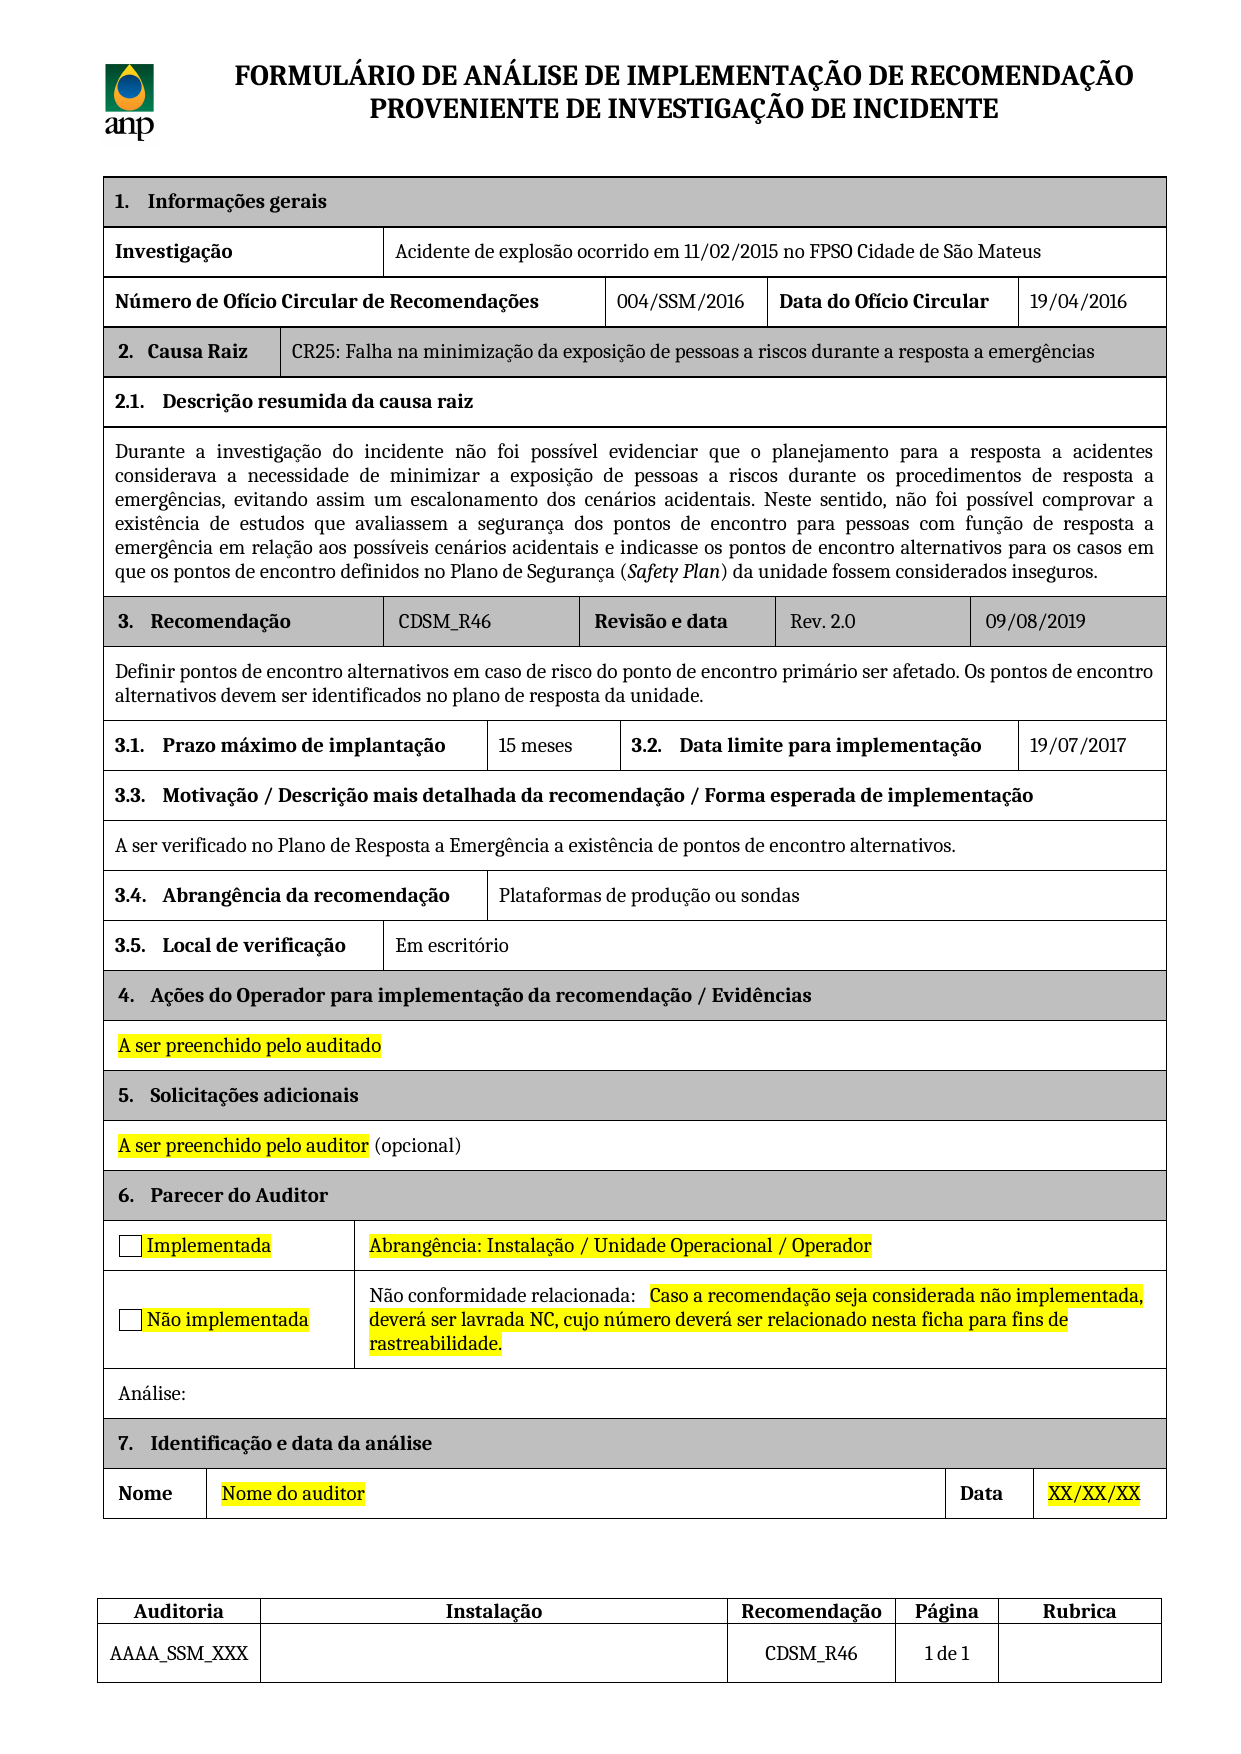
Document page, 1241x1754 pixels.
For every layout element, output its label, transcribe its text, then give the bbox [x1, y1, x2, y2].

table_cell Motivação / Descrição mais detalhada da recomendação / Forma esperada de implementação [104, 771, 1166, 820]
table_cell Descrição resumida da causa raiz [104, 378, 1166, 426]
table_cell Data [946, 1469, 1033, 1518]
table_cell Recomendação [104, 597, 383, 646]
table_cell Número de Ofício Circular de Recomendações [104, 278, 605, 326]
table_cell Ações do Operador para implementação da recomendação / Evidências [104, 971, 1166, 1020]
table_header Informações gerais [104, 178, 1166, 226]
table_cell Acidente de explosão ocorrido em 11/02/2015 no FPSO Cidade de São Mateus [384, 228, 1166, 276]
table_cell Prazo máximo de implantação [104, 721, 487, 770]
table_cell Revisão e data [580, 597, 775, 646]
table_cell Plataformas de produção ou sondas [488, 871, 1166, 920]
table_cell Causa Raiz [104, 328, 280, 376]
table_cell 004/SSM/2016 [606, 278, 767, 326]
table_cell Implementada [104, 1221, 354, 1270]
table_cell Parecer do Auditor [104, 1171, 1166, 1220]
table_cell CDSM_R46 [384, 597, 579, 646]
table_cell Investigação [104, 228, 383, 276]
table_cell 19/07/2017 [1019, 721, 1166, 770]
table_cell CR25: Falha na minimização da exposição de pessoas a riscos durante a resposta a emergências [281, 328, 1166, 376]
table_cell XX/XX/XX [1034, 1469, 1166, 1518]
table_cell Nome [104, 1469, 206, 1518]
table_cell Nome do auditor [207, 1469, 945, 1518]
table_cell 09/08/2019 [971, 597, 1166, 646]
table_cell A ser preenchido pelo auditor (opcional) [104, 1121, 1166, 1170]
table_cell Definir pontos de encontro alternativos em caso de risco do ponto de encontro primário ser afetado. Os pontos de encontro alternativos devem ser identificados no plano de resposta da unidade. [104, 647, 1166, 720]
table_cell Análise: [104, 1369, 1166, 1418]
table_cell Durante a investigação do incidente não foi possível evidenciar que o planejamento para a resposta a acidentes considerava a necessidade de minimizar a exposição de pessoas a riscos durante os procedimentos de resposta a emergências, evitando assim um escalonamento dos cenários acidentais. Neste sentido, não foi possível comprovar a existência de estudos que avaliassem a segurança dos pontos de encontro para pessoas com função de resposta a emergência em relação aos possíveis cenários acidentais e indicasse os pontos de encontro alternativos para os casos em que os pontos de encontro definidos no Plano de Segurança (Safety Plan) da unidade fossem considerados inseguros. [104, 428, 1166, 596]
table_cell Abrangência da recomendação [104, 871, 487, 920]
table_cell 19/04/2016 [1019, 278, 1166, 326]
table_cell Em escritório [384, 921, 1166, 970]
table_cell Não implementada [104, 1271, 354, 1368]
table_cell Identificação e data da análise [104, 1419, 1166, 1468]
table_cell Data limite para implementação [621, 721, 1018, 770]
table_cell Rev. 2.0 [776, 597, 970, 646]
table_cell A ser preenchido pelo auditado [104, 1021, 1166, 1070]
table_cell Não conformidade relacionada: Caso a recomendação seja considerada não implementada, deverá ser lavrada NC, cujo número deverá ser relacionado nesta ficha para fins de rastreabilidade. [355, 1271, 1166, 1368]
table_cell Abrangência: Instalação / Unidade Operacional / Operador [355, 1221, 1166, 1270]
table_cell Solicitações adicionais [104, 1071, 1166, 1120]
table_cell Data do Ofício Circular [768, 278, 1018, 326]
table_cell Local de verificação [104, 921, 383, 970]
table_cell 15 meses [488, 721, 620, 770]
table_cell A ser verificado no Plano de Resposta a Emergência a existência de pontos de encontro alternativos. [104, 821, 1166, 870]
picture [100, 59, 160, 148]
